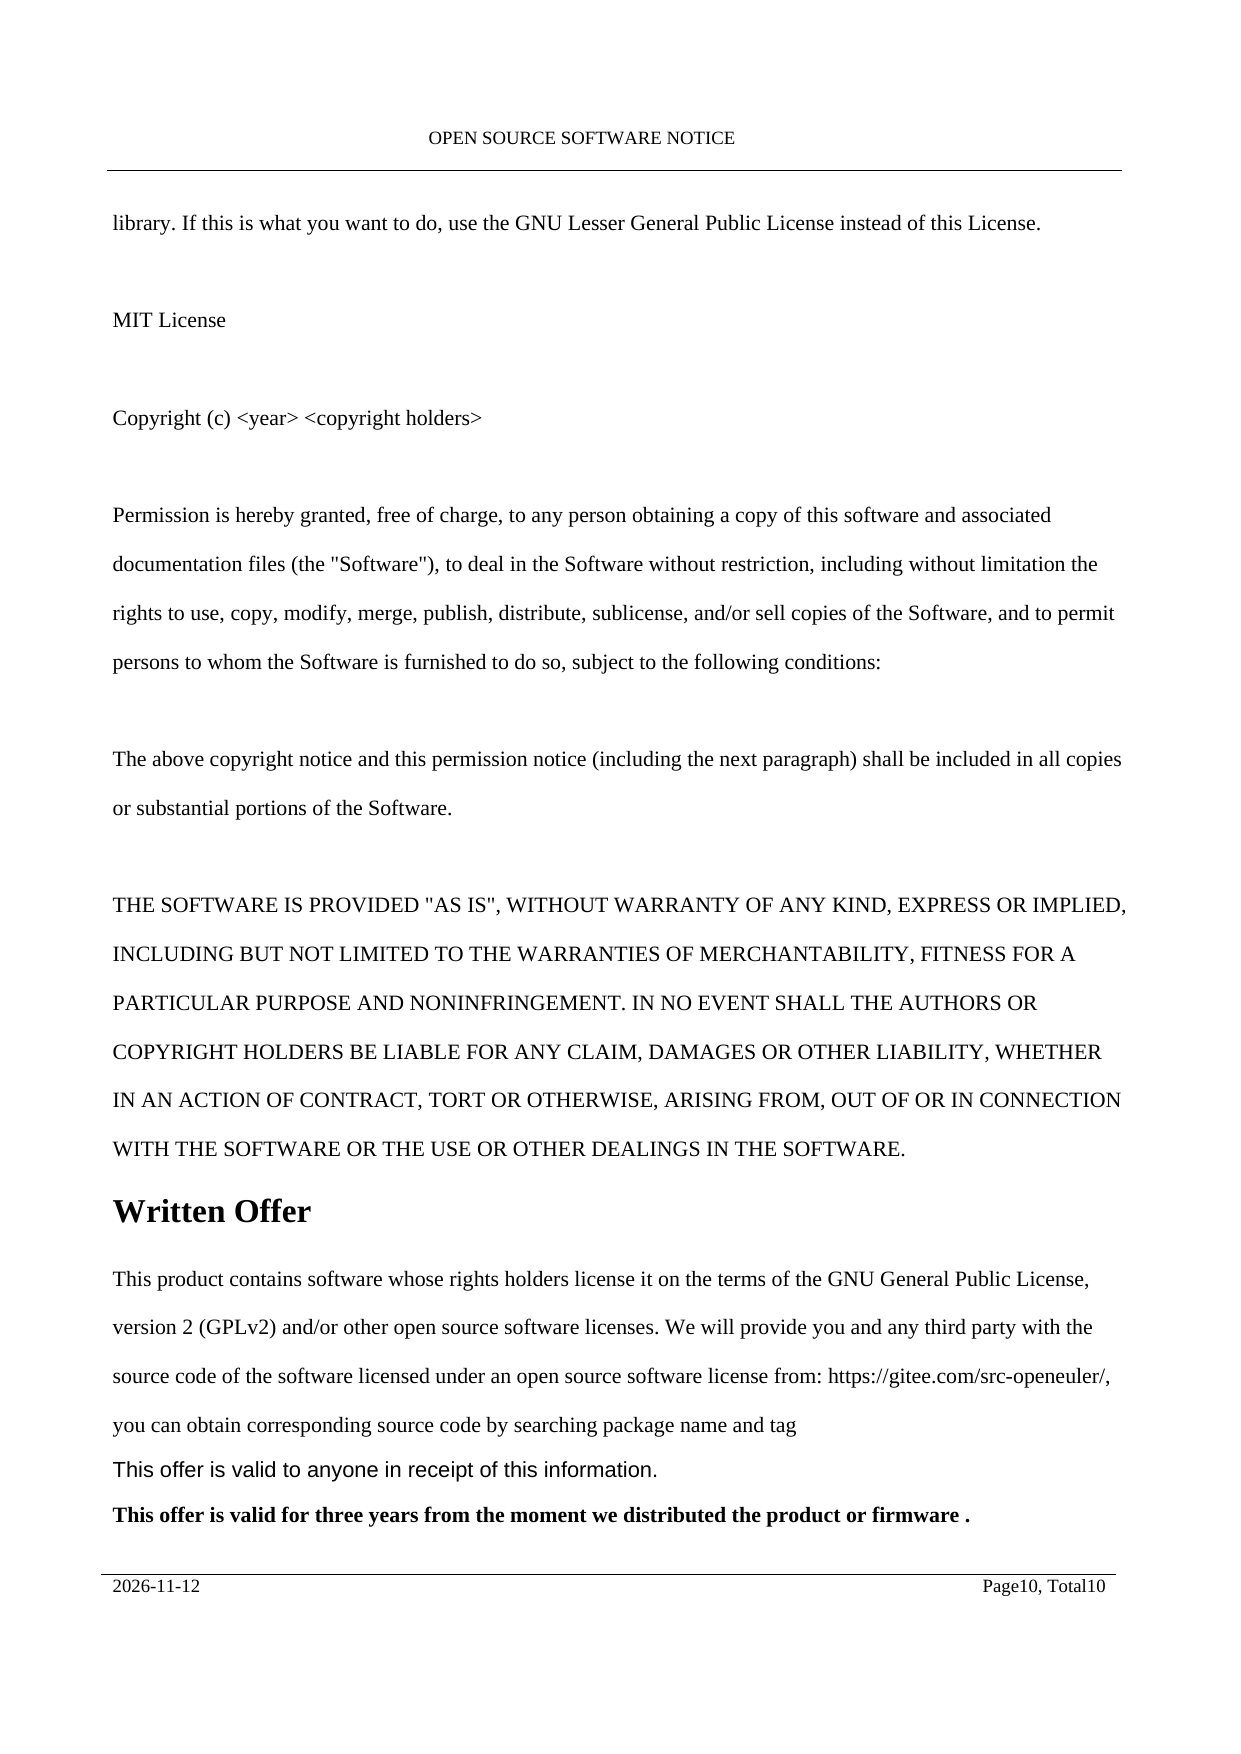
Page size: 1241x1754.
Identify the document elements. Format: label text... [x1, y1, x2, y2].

text Written Offer [112, 1178, 1128, 1243]
text This offer is valid to anyone in receipt of this information. [112, 1453, 1128, 1486]
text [112, 206, 1128, 1165]
text This offer is valid for three years from the moment we distributed the product or firmware . [112, 1498, 1128, 1531]
text This product contains software whose rights holders license it on the terms of the GNU General Public License, version 2 (GPLv2) and/or other open source software licenses. We will provide you and any third party with the source code of the software licensed under an open source software license from: https://gitee.com/src-openeuler/, you can obtain corresponding source code by searching package name and tag [112, 1262, 1128, 1441]
